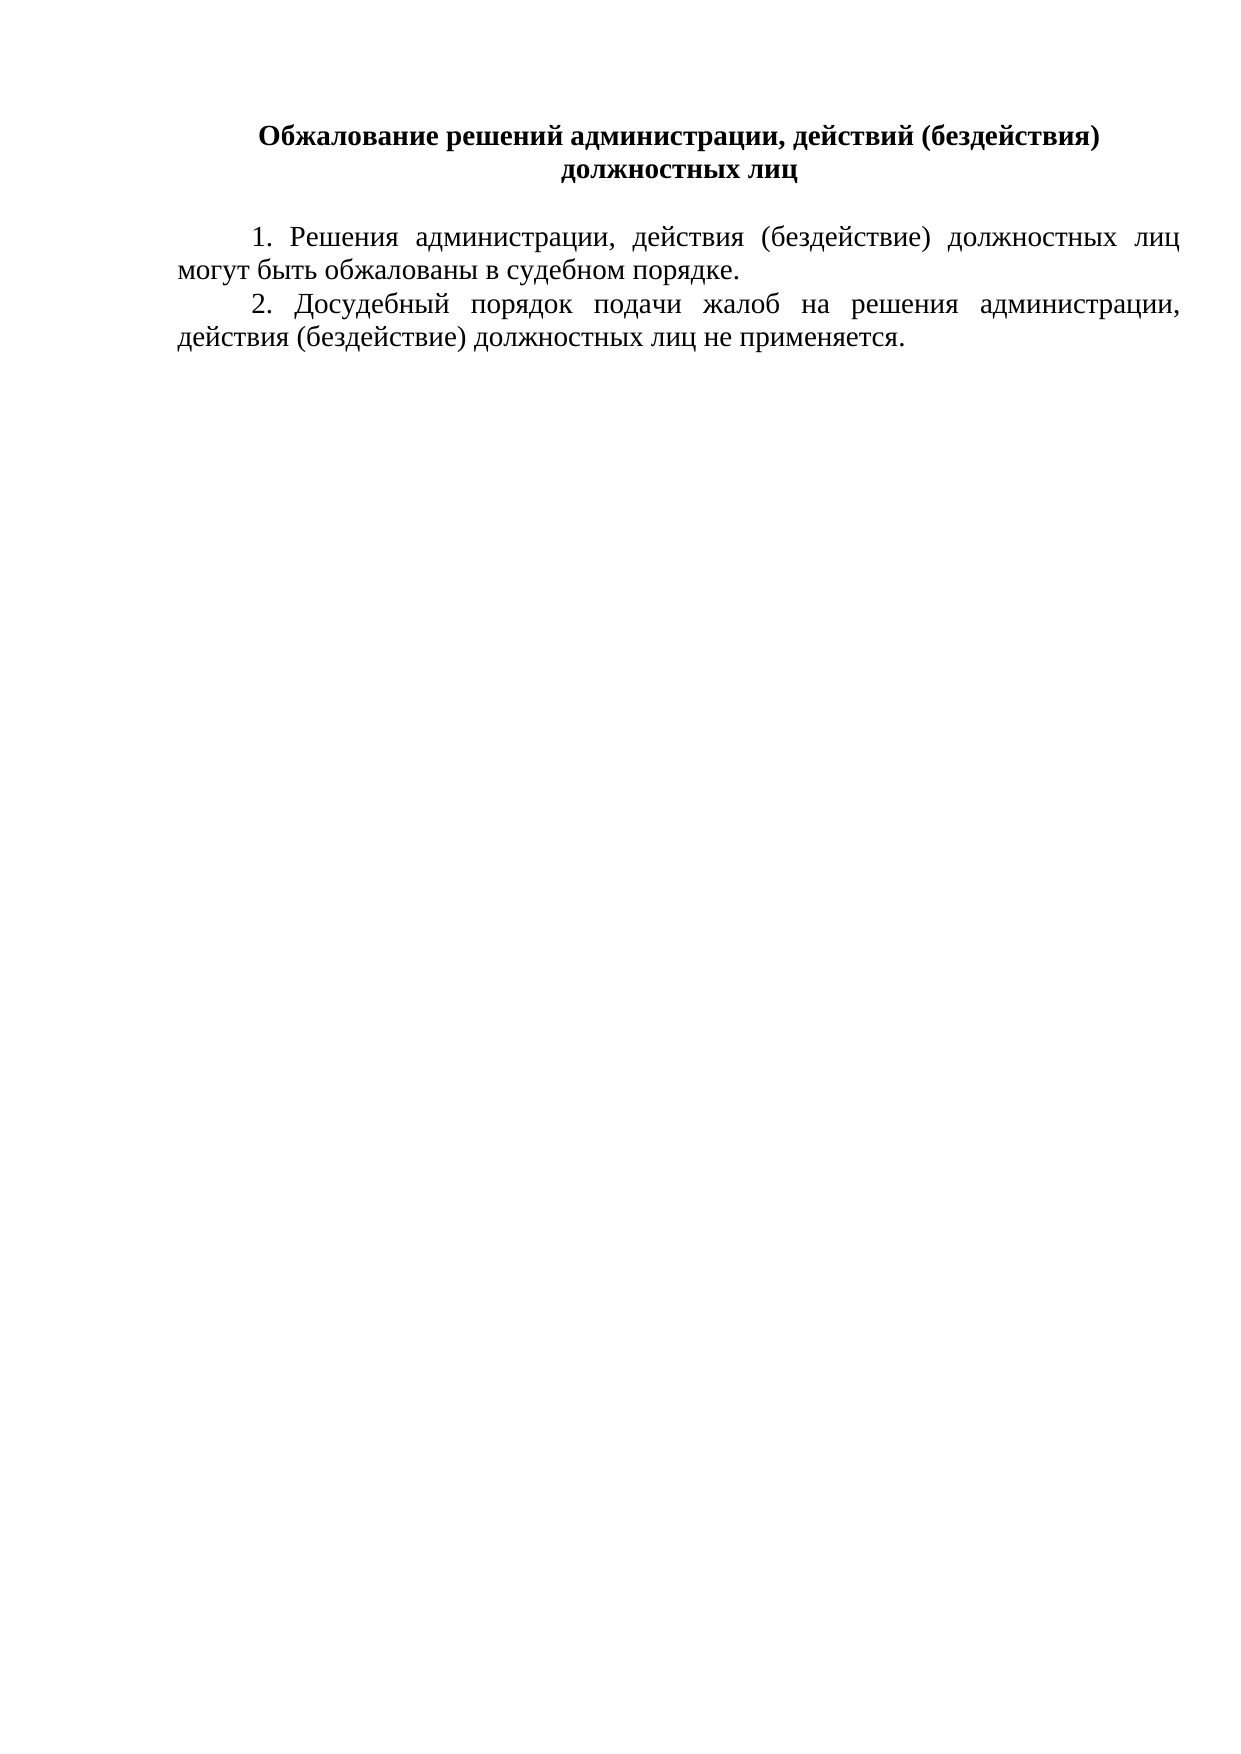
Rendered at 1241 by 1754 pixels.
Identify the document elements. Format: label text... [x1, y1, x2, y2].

text Обжалование решений администрации, действий (бездействия) должностных лиц [177, 118, 1181, 185]
text 2. Досудебный порядок подачи жалоб на решения администрации, действия (бездействие) должностных лиц не применяется. [177, 286, 1181, 353]
text 1. Решения администрации, действия (бездействие) должностных лиц могут быть обжалованы в судебном порядке. [177, 219, 1181, 286]
